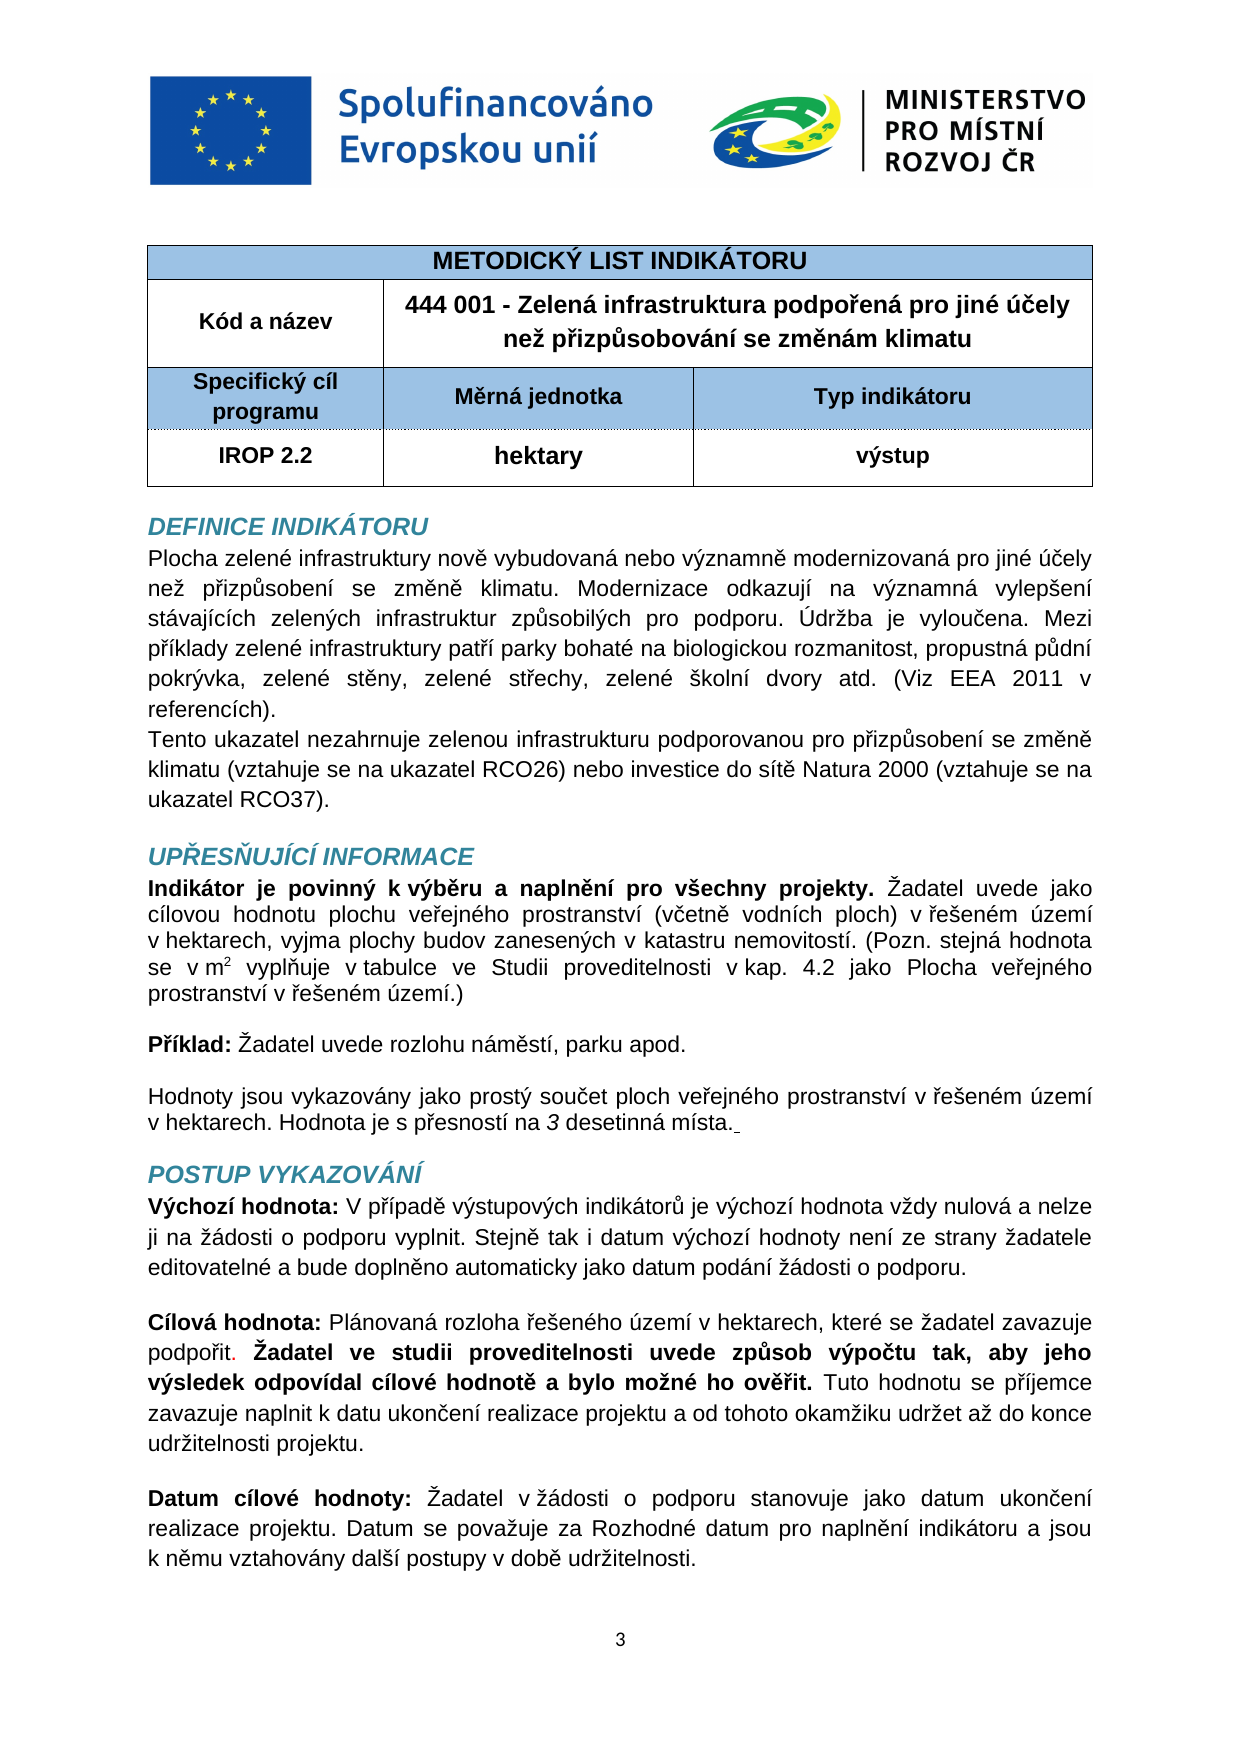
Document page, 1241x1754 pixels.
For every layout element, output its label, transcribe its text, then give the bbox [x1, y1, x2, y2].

text Datum cílové hodnoty: Žadatel v žádosti o podporu stanovuje jako datum ukončení realizace projektu. Datum se považuje za Rozhodné datum pro naplnění indikátoru a jsou k němu vztahovány další postupy v době udržitelnosti. [148, 1485, 1093, 1572]
table_cell Specifický cíl programu [148, 368, 383, 429]
picture [147, 73, 1093, 188]
table_header METODICKÝ LIST INDIKÁTORU [148, 246, 1092, 279]
text Definice indikátoru [148, 512, 1093, 540]
table_cell hektary [384, 429, 693, 486]
table_cell Měrná jednotka [384, 368, 693, 429]
text Upřesňující informace [148, 841, 1093, 870]
table_cell IROP 2.2 [148, 429, 383, 486]
table_cell výstup [694, 429, 1092, 486]
text Výchozí hodnota: V případě výstupových indikátorů je výchozí hodnota vždy nulová a nelze ji na žádosti o podporu vyplnit. Stejně tak i datum výchozí hodnoty není ze strany žadatele editovatelné a bude doplněno automaticky jako datum podání žádosti o podporu. [148, 1193, 1093, 1280]
table_cell Kód a název [148, 280, 383, 367]
text Plocha zelené infrastruktury nově vybudovaná nebo významně modernizovaná pro jiné účely než přizpůsobení se změně klimatu. Modernizace odkazují na významná vylepšení stávajících zelených infrastruktur způsobilých pro podporu. Údržba je vyloučena. Mezi příklady zelené infrastruktury patří parky bohaté na biologickou rozmanitost, propustná půdní pokrývka, zelené stěny, zelené střechy, zelené školní dvory atd. (Viz EEA 2011 v referencích). Tento ukazatel nezahrnuje zelenou infrastrukturu podporovanou pro přizpůsobení se změně klimatu (vztahuje se na ukazatel RCO26) nebo investice do sítě Natura 2000 (vztahuje se na ukazatel RCO37). [148, 544, 1093, 813]
text Cílová hodnota: Plánovaná rozloha řešeného území v hektarech, které se žadatel zavazuje podpořit. Žadatel ve studii proveditelnosti uvede způsob výpočtu tak, aby jeho výsledek odpovídal cílové hodnotě a bylo možné ho ověřit. Tuto hodnotu se příjemce zavazuje naplnit k datu ukončení realizace projektu a od tohoto okamžiku udržet až do konce udržitelnosti projektu. [148, 1309, 1093, 1456]
text postup vykazování [148, 1160, 1093, 1189]
text Indikátor je povinný k výběru a naplnění pro všechny projekty. Žadatel uvede jako cílovou hodnotu plochu veřejného prostranství (včetně vodních ploch) v řešeném území v hektarech, vyjma plochy budov zanesených v katastru nemovitostí. (Pozn. stejná hodnota se v m2 vyplňuje v tabulce ve Studii proveditelnosti v kap. 4.2 jako Plocha veřejného prostranství v řešeném území.) [148, 874, 1093, 1006]
table_cell 444 001 - Zelená infrastruktura podpořená pro jiné účely než přizpůsobování se změnám klimatu [384, 280, 1092, 367]
text Příklad: Žadatel uvede rozlohu náměstí, parku apod. [148, 1031, 1093, 1058]
text Hodnoty jsou vykazovány jako prostý součet ploch veřejného prostranství v řešeném území v hektarech. Hodnota je s přesností na 3 desetinná místa. [148, 1083, 1093, 1135]
table_cell Typ indikátoru [694, 368, 1092, 429]
